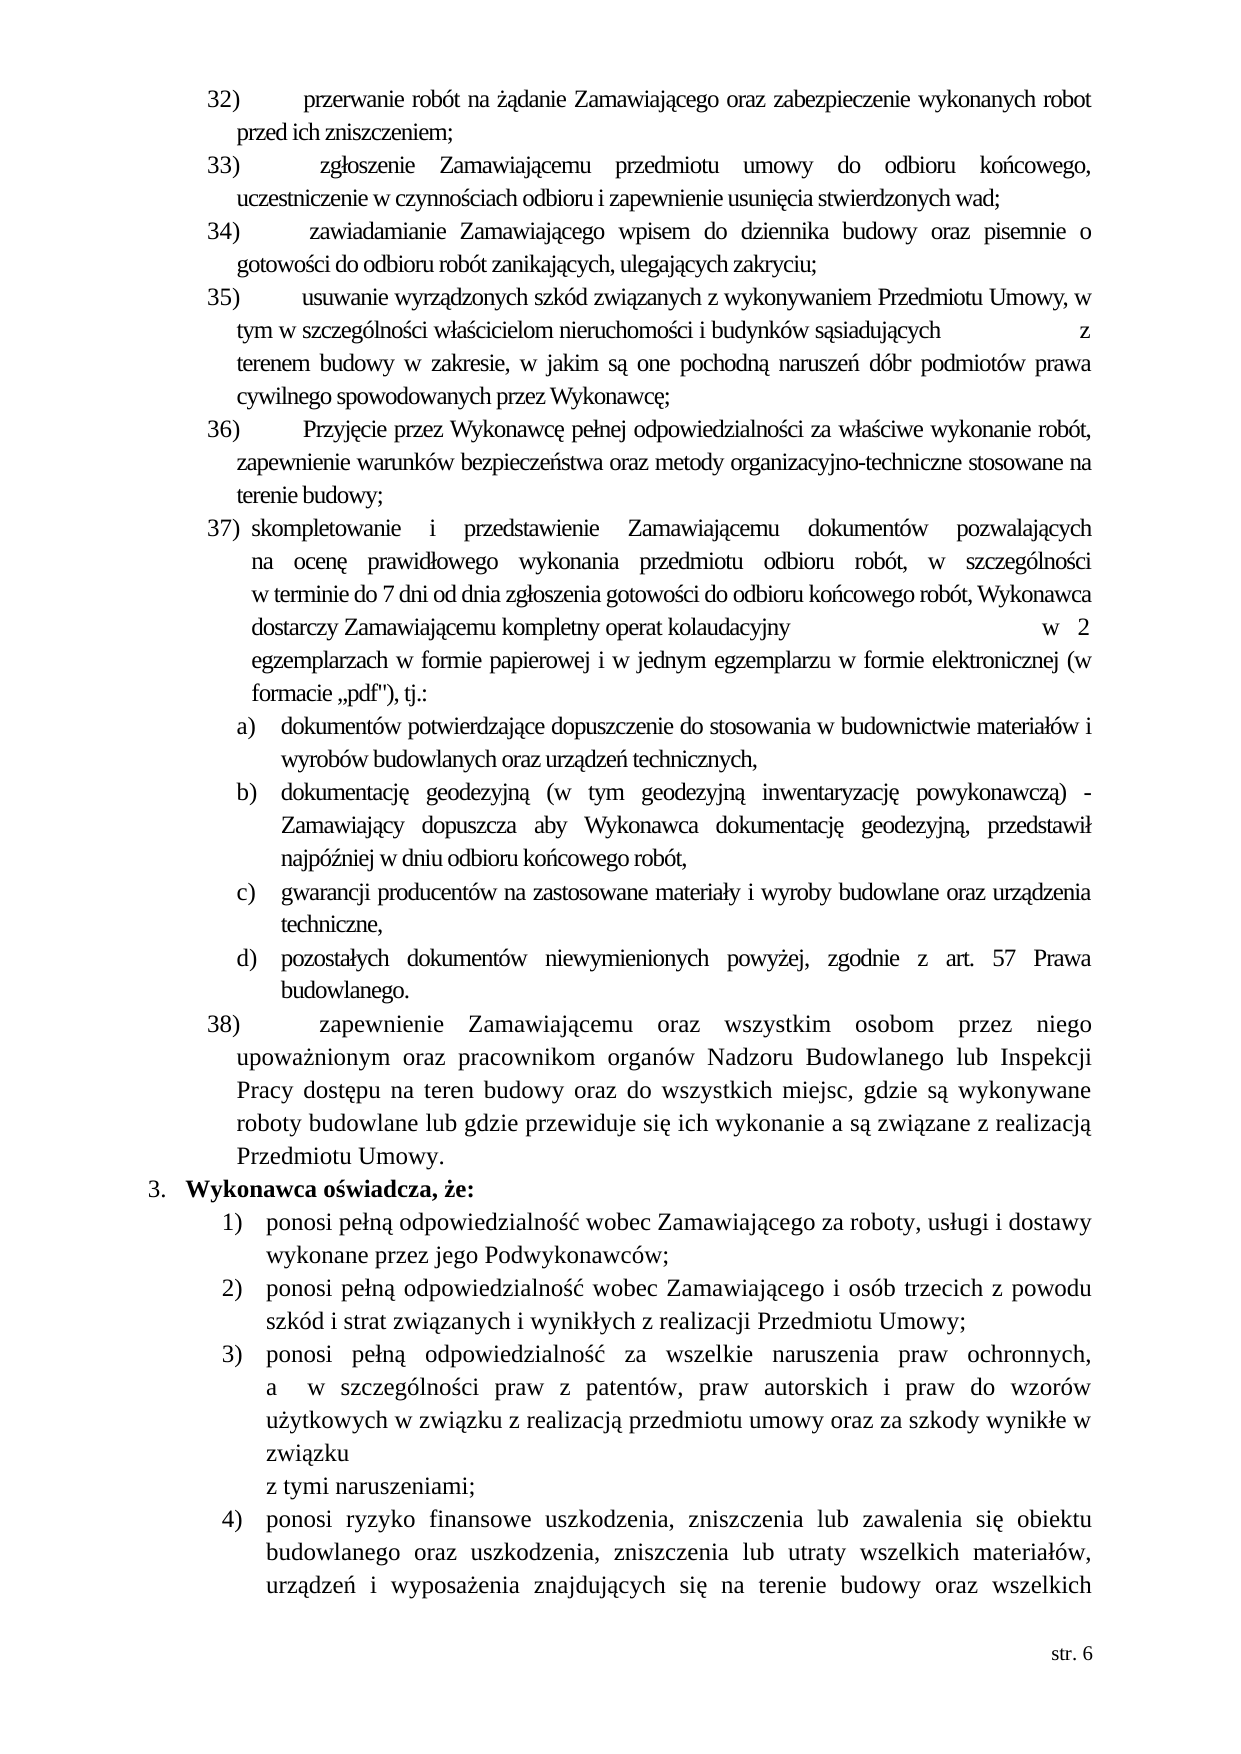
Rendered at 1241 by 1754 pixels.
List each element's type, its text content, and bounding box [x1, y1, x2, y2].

list ponosi pełną odpowiedzialność wobec Zamawiającego i osób trzecich z powodu szkód i strat związanych i wynikłych z realizacji Przedmiotu Umowy; [222, 1273, 1092, 1334]
title pozostałych dokumentów niewymienionych powyżej, zgodnie z art. 57 Prawa budowlanego. [236, 943, 1092, 1004]
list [222, 1504, 1092, 1599]
list zapewnienie Zamawiającemu oraz wszystkim osobom przez niego upoważnionym oraz pracownikom organów Nadzoru Budowlanego lub Inspekcji Pracy dostępu na teren budowy oraz do wszystkich miejsc, gdzie są wykonywane roboty budowlane lub gdzie przewiduje się ich wykonanie a są związane z realizacją Przedmiotu Umowy. [207, 1009, 1092, 1169]
title Przyjęcie przez Wykonawcę pełnej odpowiedzialności za właściwe wykonanie robót, zapewnienie warunków bezpieczeństwa oraz metody organizacyjno-techniczne stosowane na terenie budowy; [207, 414, 1092, 509]
list ponosi pełną odpowiedzialność wobec Zamawiającego za roboty, usługi i dostawy wykonane przez jego Podwykonawców; [222, 1207, 1092, 1268]
title usuwanie wyrządzonych szkód związanych z wykonywaniem Przedmiotu Umowy, w tym w szczególności właścicielom nieruchomości i budynków sąsiadujących z terenem budowy w zakresie, w jakim są one pochodną naruszeń dóbr podmiotów prawa cywilnego spowodowanych przez Wykonawcę; [207, 282, 1092, 410]
title dokumentów potwierdzające dopuszczenie do stosowania w budownictwie materiałów i wyrobów budowlanych oraz urządzeń technicznych, [236, 711, 1092, 773]
title przerwanie robót na żądanie Zamawiającego oraz zabezpieczenie wykonanych robot przed ich zniszczeniem; [207, 84, 1092, 146]
list ponosi pełną odpowiedzialność za wszelkie naruszenia praw ochronnych, a w szczególności praw z patentów, praw autorskich i praw do wzorów użytkowych w związku z realizacją przedmiotu umowy oraz za szkody wynikłe w związku z tymi naruszeniami; [222, 1339, 1092, 1500]
list Wykonawca oświadcza, że: [148, 1174, 1092, 1202]
title dokumentację geodezyjną (w tym geodezyjną inwentaryzację powykonawczą) - Zamawiający dopuszcza aby Wykonawca dokumentację geodezyjną, przedstawił najpóźniej w dniu odbioru końcowego robót, [236, 777, 1092, 872]
title zgłoszenie Zamawiającemu przedmiotu umowy do odbioru końcowego, uczestniczenie w czynnościach odbioru i zapewnienie usunięcia stwierdzonych wad; [207, 150, 1092, 212]
title zawiadamianie Zamawiającego wpisem do dziennika budowy oraz pisemnie o gotowości do odbioru robót zanikających, ulegających zakryciu; [207, 216, 1092, 278]
title gwarancji producentów na zastosowane materiały i wyroby budowlane oraz urządzenia techniczne, [236, 877, 1092, 938]
title skompletowanie i przedstawienie Zamawiającemu dokumentów pozwalających na ocenę prawidłowego wykonania przedmiotu odbioru robót, w szczególności w terminie do 7 dni od dnia zgłoszenia gotowości do odbioru końcowego robót, Wykonawca dostarczy Zamawiającemu kompletny operat kolaudacyjny w 2 egzemplarzach w formie papierowej i w jednym egzemplarzu w formie elektronicznej (w formacie „pdf"), tj.: [207, 513, 1092, 707]
